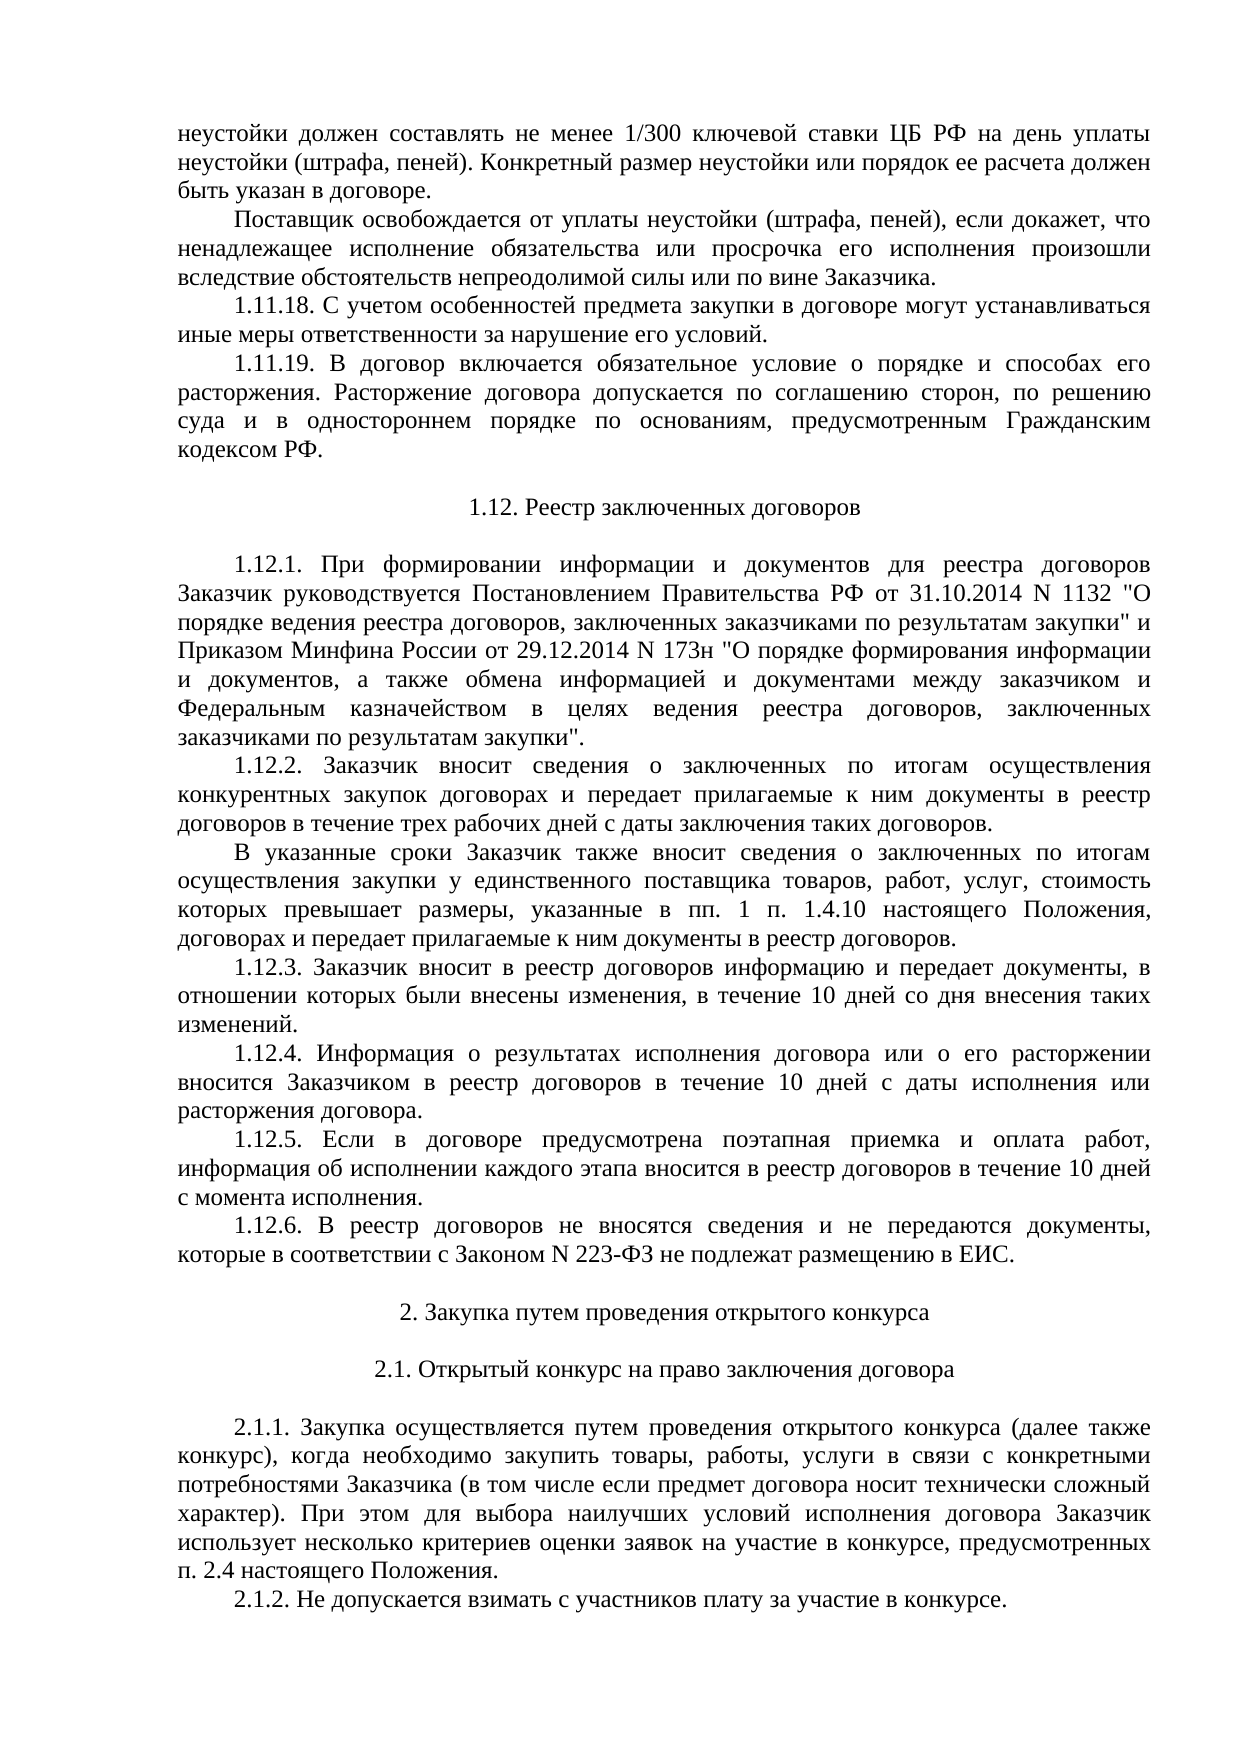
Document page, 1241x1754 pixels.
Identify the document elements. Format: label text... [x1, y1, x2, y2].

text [177, 118, 1152, 204]
text 1.12.3. Заказчик вносит в реестр договоров информацию и передает документы, в отношении которых были внесены изменения, в течение 10 дней со дня внесения таких изменений. [177, 952, 1152, 1038]
text 1.12.5. Если в договоре предусмотрена поэтапная приемка и оплата работ, информация об исполнении каждого этапа вносится в реестр договоров в течение 10 дней с момента исполнения. [177, 1124, 1152, 1211]
text 1.11.19. В договор включается обязательное условие о порядке и способах его расторжения. Расторжение договора допускается по соглашению сторон, по решению суда и в одностороннем порядке по основаниям, предусмотренным Гражданским кодексом РФ. [177, 348, 1152, 463]
text 1.12.2. Заказчик вносит сведения о заключенных по итогам осуществления конкурентных закупок договорах и передает прилагаемые к ним документы в реестр договоров в течение трех рабочих дней с даты заключения таких договоров. [177, 751, 1152, 837]
text 1.12. Реестр заключенных договоров [177, 492, 1152, 521]
text Поставщик освобождается от уплаты неустойки (штрафа, пеней), если докажет, что ненадлежащее исполнение обязательства или просрочка его исполнения произошли вследствие обстоятельств непреодолимой силы или по вине Заказчика. [177, 204, 1152, 291]
text 2.1. Открытый конкурс на право заключения договора [177, 1354, 1152, 1383]
text 2. Закупка путем проведения открытого конкурса [177, 1297, 1152, 1326]
text 1.12.4. Информация о результатах исполнения договора или о его расторжении вносится Заказчиком в реестр договоров в течение 10 дней с даты исполнения или расторжения договора. [177, 1038, 1152, 1124]
text 1.12.6. В реестр договоров не вносятся сведения и не передаются документы, которые в соответствии с Законом N 223-ФЗ не подлежат размещению в ЕИС. [177, 1211, 1152, 1268]
text В указанные сроки Заказчик также вносит сведения о заключенных по итогам осуществления закупки у единственного поставщика товаров, работ, услуг, стоимость которых превышает размеры, указанные в пп. 1 п. 1.4.10 настоящего Положения, договорах и передает прилагаемые к ним документы в реестр договоров. [177, 837, 1152, 952]
text 1.11.18. С учетом особенностей предмета закупки в договоре могут устанавливаться иные меры ответственности за нарушение его условий. [177, 291, 1152, 348]
text 2.1.2. Не допускается взимать с участников плату за участие в конкурсе. [177, 1584, 1152, 1613]
text 1.12.1. При формировании информации и документов для реестра договоров Заказчик руководствуется Постановлением Правительства РФ от 31.10.2014 N 1132 "О порядке ведения реестра договоров, заключенных заказчиками по результатам закупки" и Приказом Минфина России от 29.12.2014 N 173н "О порядке формирования информации и документов, а также обмена информацией и документами между заказчиком и Федеральным казначейством в целях ведения реестра договоров, заключенных заказчиками по результатам закупки". [177, 549, 1152, 751]
text 2.1.1. Закупка осуществляется путем проведения открытого конкурса (далее также конкурс), когда необходимо закупить товары, работы, услуги в связи с конкретными потребностями Заказчика (в том числе если предмет договора носит технически сложный характер). При этом для выбора наилучших условий исполнения договора Заказчик использует несколько критериев оценки заявок на участие в конкурсе, предусмотренных п. 2.4 настоящего Положения. [177, 1412, 1152, 1584]
